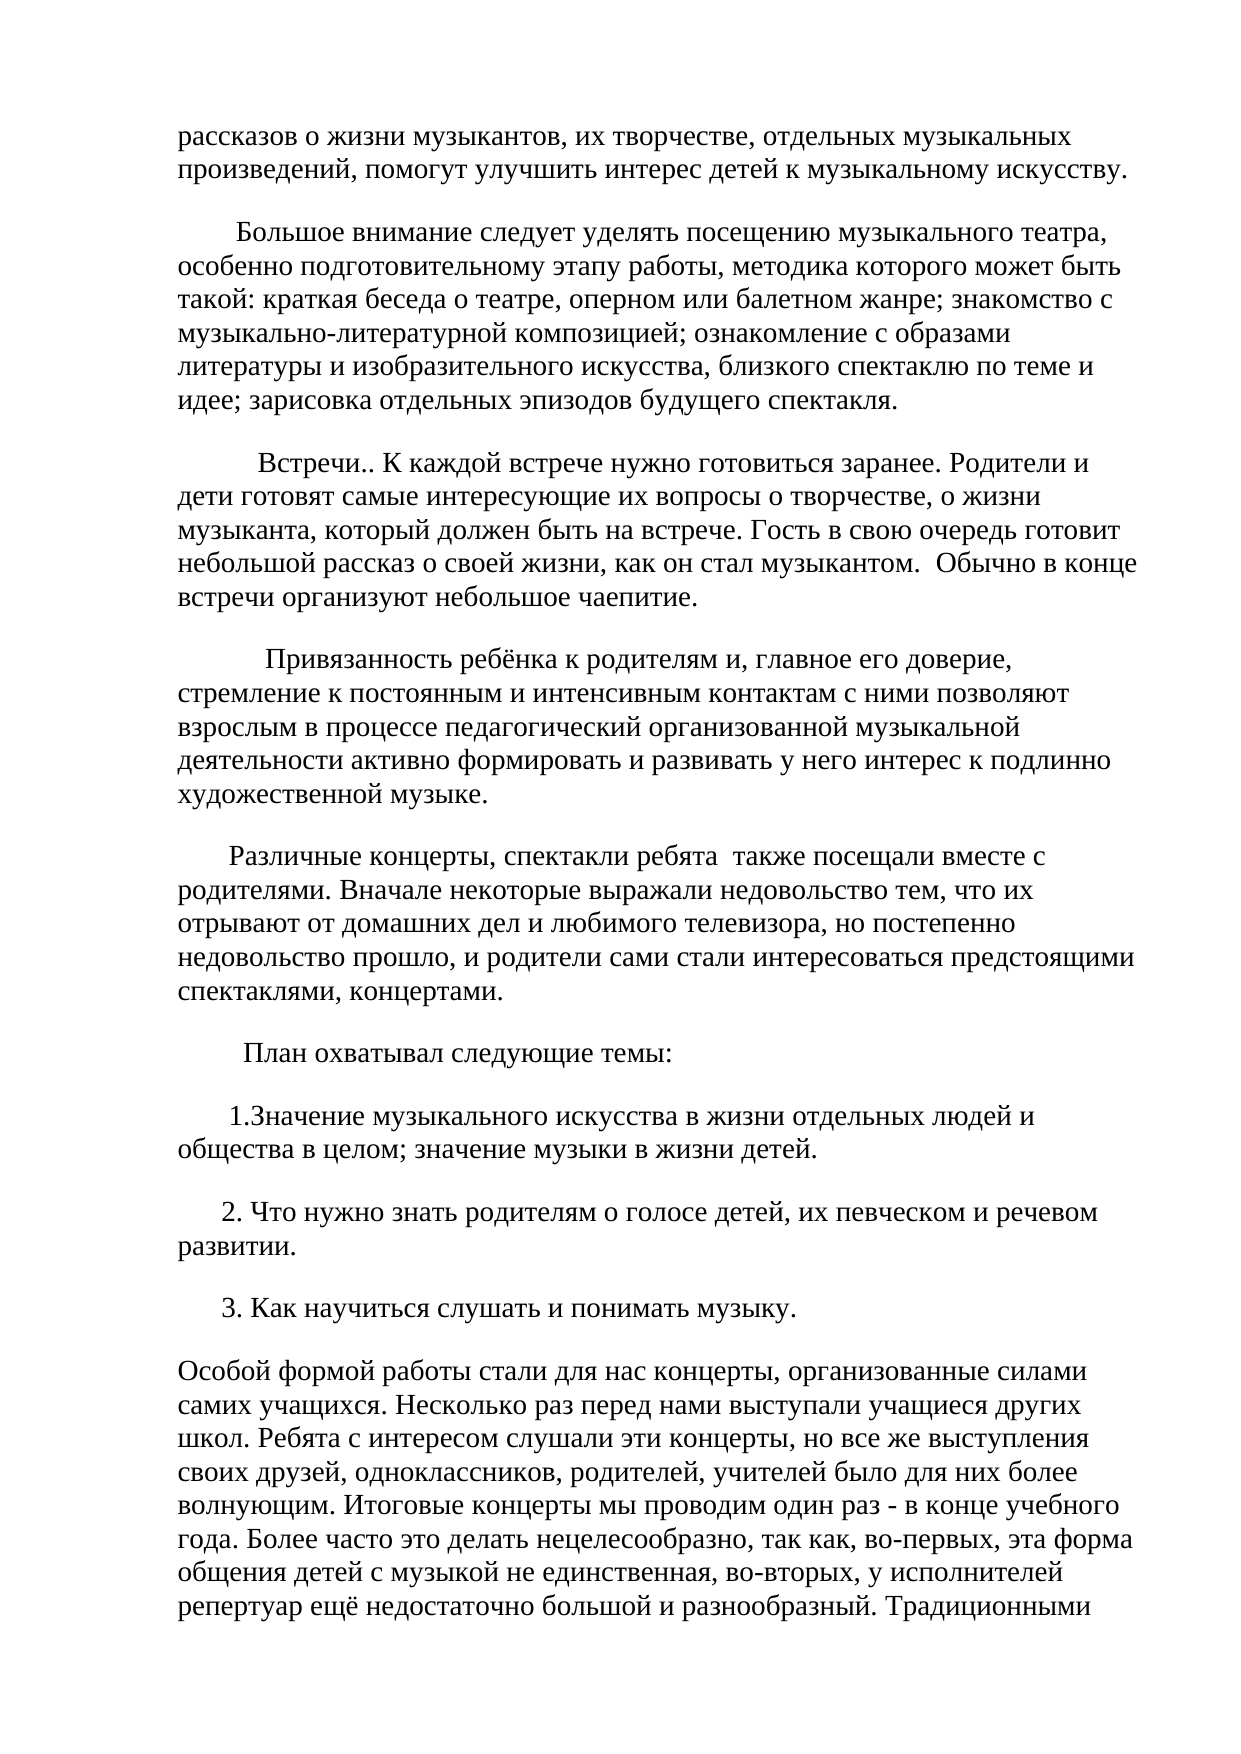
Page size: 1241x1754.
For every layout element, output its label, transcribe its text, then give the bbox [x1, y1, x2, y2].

text 1.Значение музыкального искусства в жизни отдельных людей и общества в целом; значение музыки в жизни детей. [177, 1098, 1152, 1165]
text 2. Что нужно знать родителям о голосе детей, их певческом и речевом развитии. [177, 1194, 1152, 1261]
text Встречи.. К каждой встрече нужно готовиться заранее. Родители и дети готовят самые интересующие их вопросы о творчестве, о жизни музыканта, который должен быть на встрече. Гость в свою очередь готовит небольшой рассказ о своей жизни, как он стал музыкантом. Обычно в конце встречи организуют небольшое чаепитие. [177, 445, 1152, 612]
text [177, 1353, 1152, 1622]
text План охватывал следующие темы: [177, 1035, 1152, 1069]
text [177, 118, 1152, 185]
text Различные концерты, спектакли ребята также посещали вместе с родителями. Вначале некоторые выражали недовольство тем, что их отрывают от домашних дел и любимого телевизора, но постепенно недовольство прошло, и родители сами стали интересоваться предстоящими спектаклями, концертами. [177, 838, 1152, 1006]
text 3. Как научиться слушать и понимать музыку. [177, 1291, 1152, 1324]
text Большое внимание следует уделять посещению музыкального театра, особенно подготовительному этапу работы, методика которого может быть такой: краткая беседа о театре, оперном или балетном жанре; знакомство с музыкально-литературной композицией; ознакомление с образами литературы и изобразительного искусства, близкого спектаклю по теме и идее; зарисовка отдельных эпизодов будущего спектакля. [177, 214, 1152, 416]
text Привязанность ребёнка к родителям и, главное его доверие, стремление к постоянным и интенсивным контактам с ними позволяют взрослым в процессе педагогический организованной музыкальной деятельности активно формировать и развивать у него интерес к подлинно художественной музыке. [177, 642, 1152, 809]
